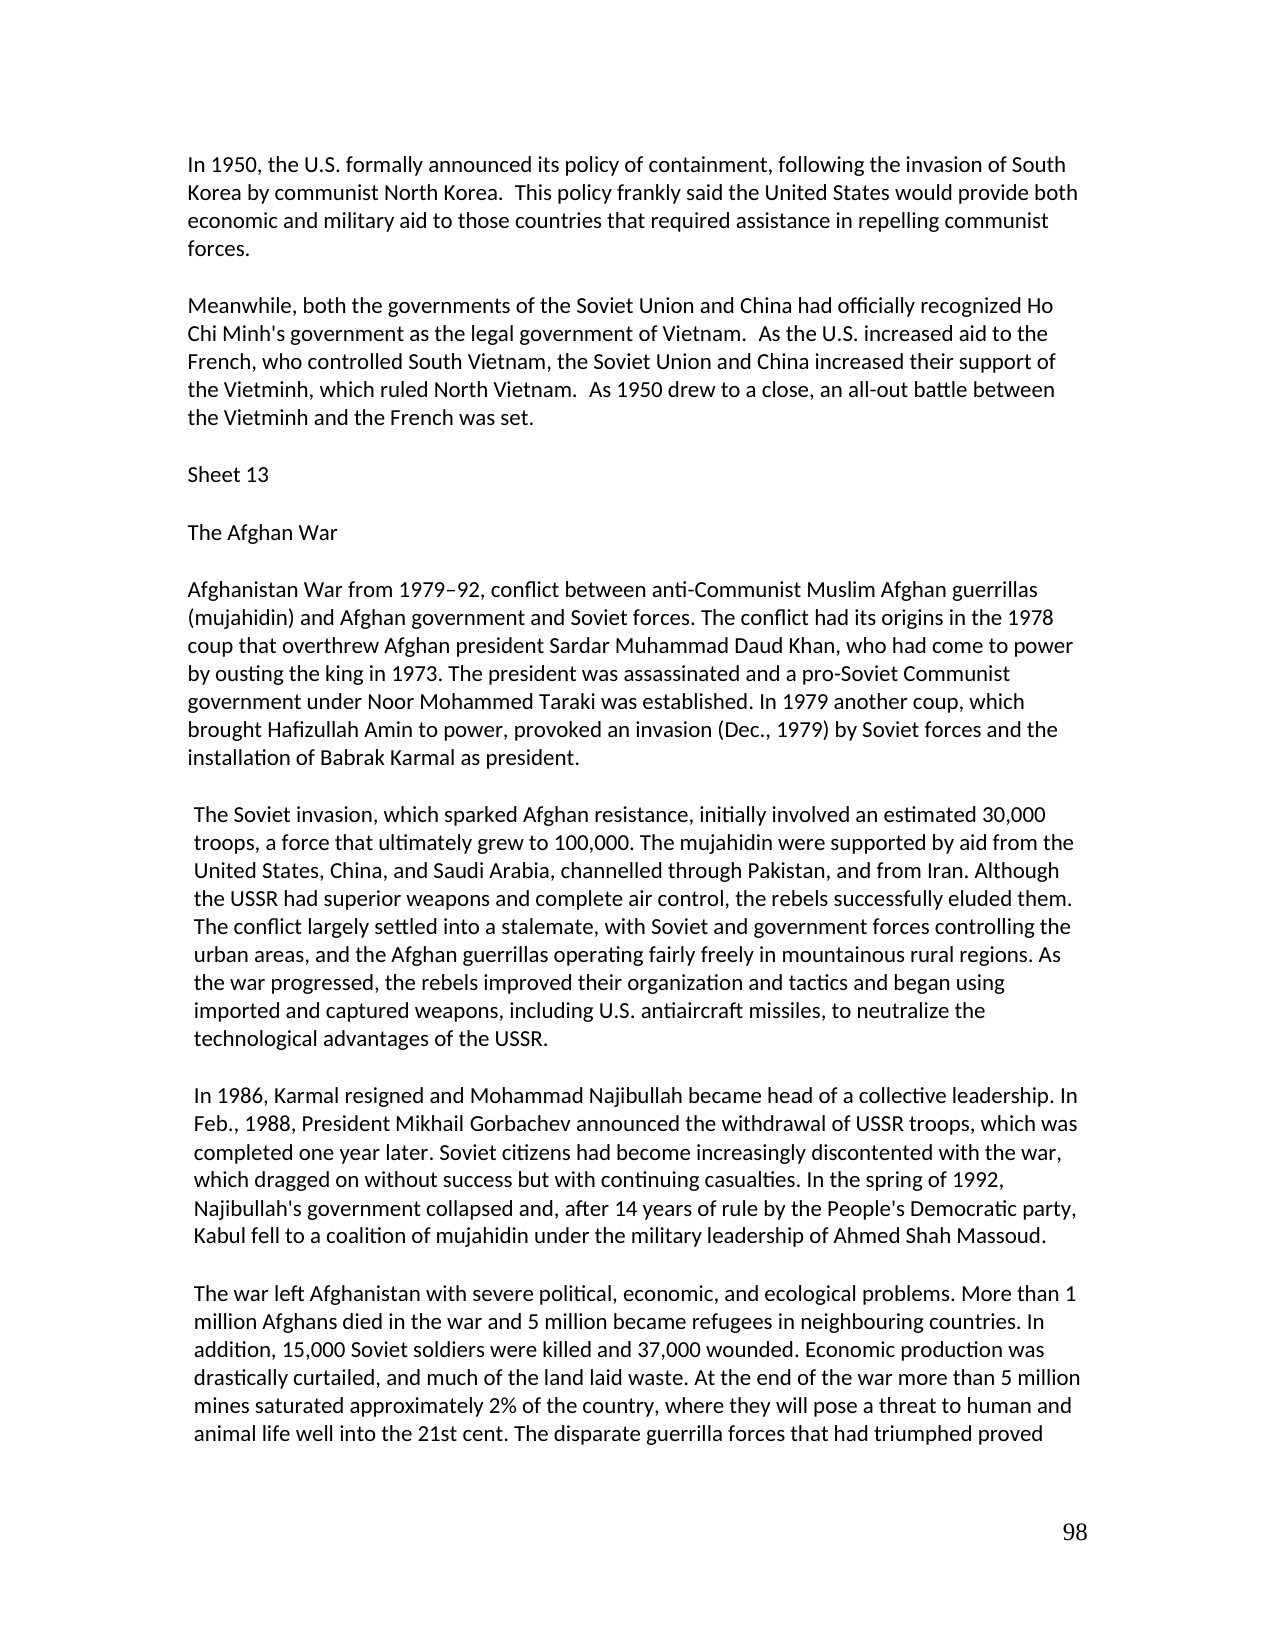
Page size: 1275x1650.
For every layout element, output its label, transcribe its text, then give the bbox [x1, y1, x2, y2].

text The Afghan War [187, 518, 1087, 546]
text Afghanistan War from 1979–92, conflict between anti-Communist Muslim Afghan guerrillas (mujahidin) and Afghan government and Soviet forces. The conflict had its origins in the 1978 coup that overthrew Afghan president Sardar Muhammad Daud Khan, who had come to power by ousting the king in 1973. The president was assassinated and a pro-Soviet Communist government under Noor Mohammed Taraki was established. In 1979 another coup, which brought Hafizullah Amin to power, provoked an invasion (Dec., 1979) by Soviet forces and the installation of Babrak Karmal as president. [187, 575, 1087, 771]
text In 1986, Karmal resigned and Mohammad Najibullah became head of a collective leadership. In Feb., 1988, President Mikhail Gorbachev announced the withdrawal of USSR troops, which was completed one year later. Soviet citizens had become increasingly discontented with the war, which dragged on without success but with continuing casualties. In the spring of 1992, Najibullah's government collapsed and, after 14 years of rule by the People's Democratic party, Kabul fell to a coalition of mujahidin under the military leadership of Ahmed Shah Massoud. [194, 1082, 1087, 1250]
text In 1950, the U.S. formally announced its policy of containment, following the invasion of South Korea by communist North Korea. This policy frankly said the United States would provide both economic and military aid to those countries that required assistance in repelling communist forces. [187, 150, 1087, 262]
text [194, 1279, 1087, 1447]
text Meanwhile, both the governments of the Soviet Union and China had officially recognized Ho Chi Minh's government as the legal government of Vietnam. As the U.S. increased aid to the French, who controlled South Vietnam, the Soviet Union and China increased their support of the Vietminh, which ruled North Vietnam. As 1950 drew to a close, an all-out battle between the Vietminh and the French was set. [187, 291, 1087, 431]
text The Soviet invasion, which sparked Afghan resistance, initially involved an estimated 30,000 troops, a force that ultimately grew to 100,000. The mujahidin were supported by aid from the United States, China, and Saudi Arabia, channelled through Pakistan, and from Iran. Although the USSR had superior weapons and complete air control, the rebels successfully eluded them. The conflict largely settled into a stalemate, with Soviet and government forces controlling the urban areas, and the Afghan guerrillas operating fairly freely in mountainous rural regions. As the war progressed, the rebels improved their organization and tactics and began using imported and captured weapons, including U.S. antiaircraft missiles, to neutralize the technological advantages of the USSR. [194, 800, 1087, 1052]
text Sheet 13 [187, 461, 1087, 488]
